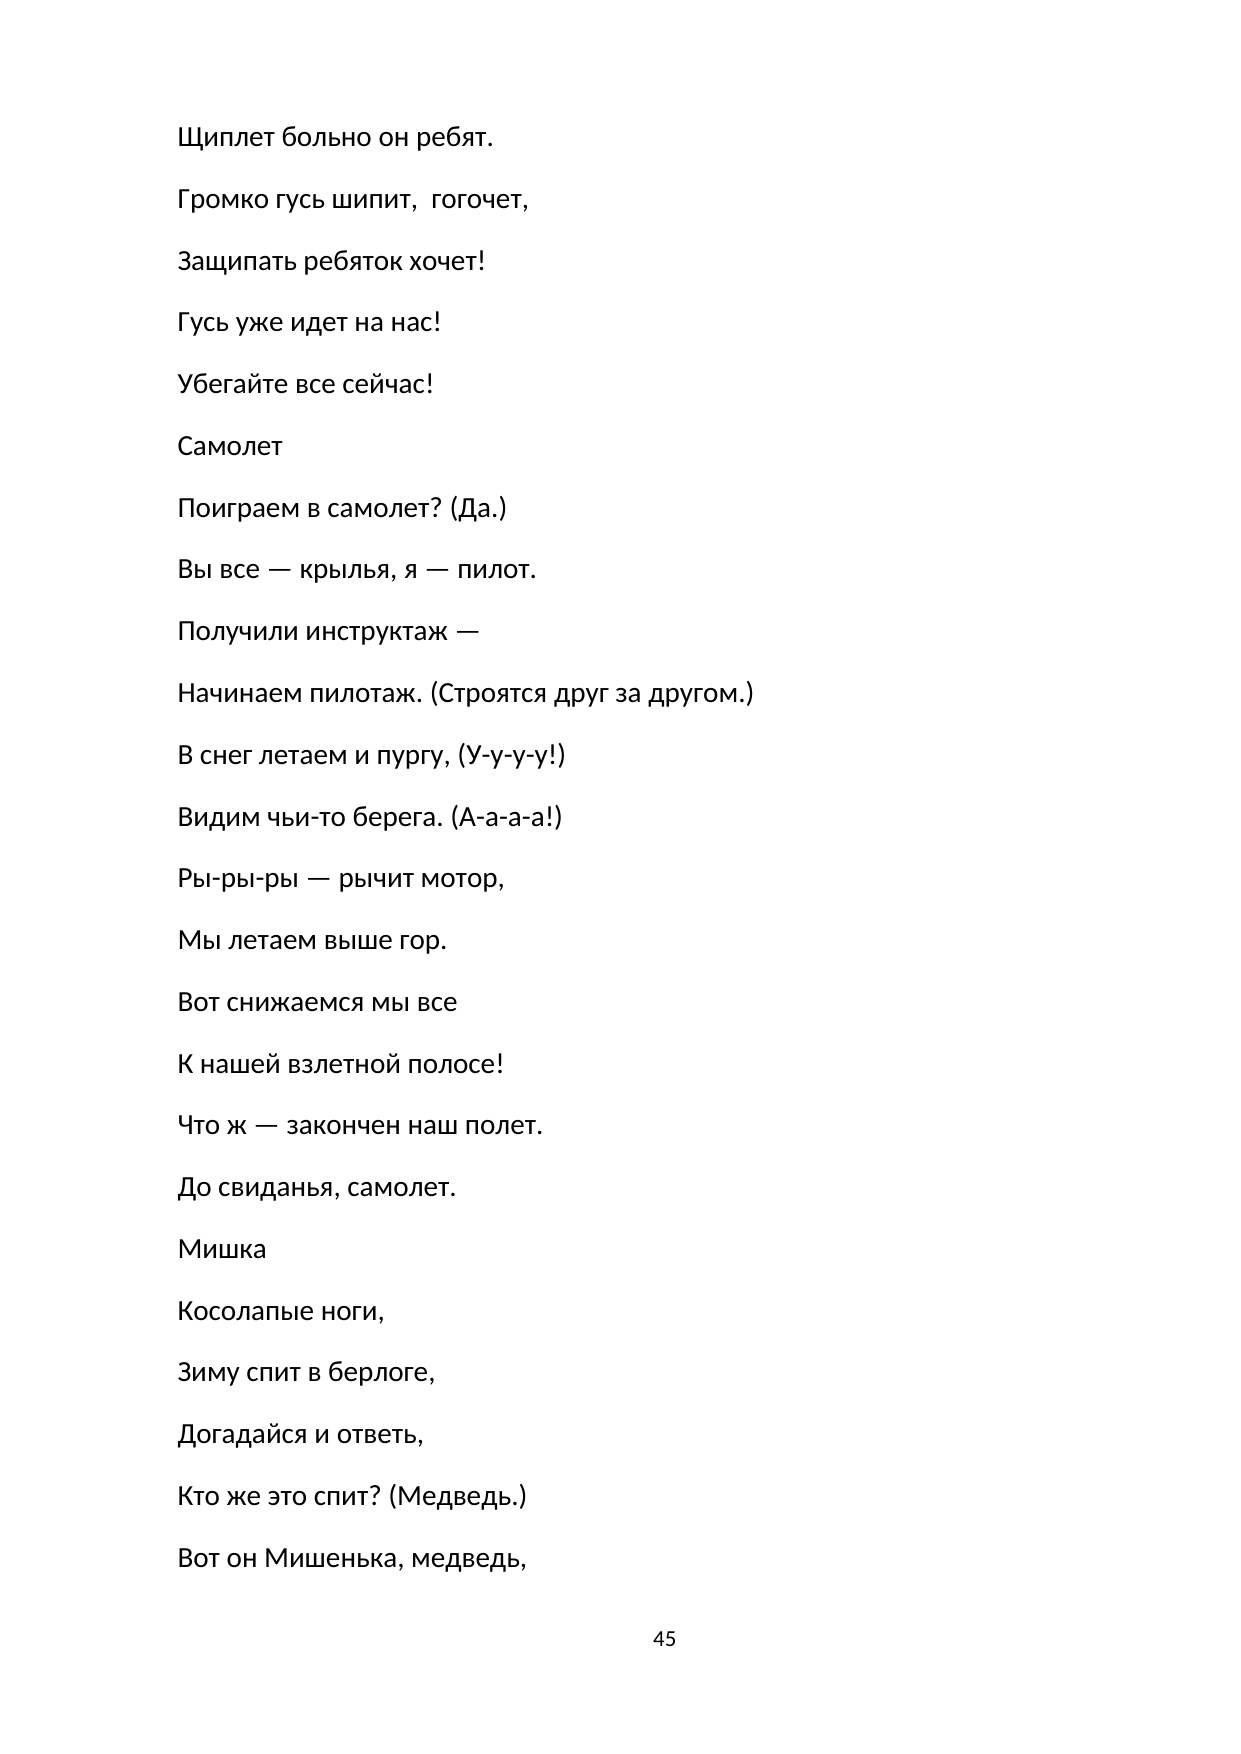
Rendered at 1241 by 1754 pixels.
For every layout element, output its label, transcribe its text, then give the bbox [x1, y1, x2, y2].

text До свиданья, самолет. [177, 1168, 1152, 1204]
text Кто же это спит? (Медведь.) [177, 1477, 1152, 1513]
text Получили инструктаж — [177, 612, 1152, 648]
text Защипать ребяток хочет! [177, 242, 1152, 277]
text К нашей взлетной полосе! [177, 1045, 1152, 1080]
text Вот он Мишенька, медведь, [177, 1539, 1152, 1574]
text Ры-ры-ры — рычит мотор, [177, 859, 1152, 895]
text Щиплет больно он ребят. [177, 118, 1152, 154]
text Что ж — закончен наш полет. [177, 1106, 1152, 1142]
text Гусь уже идет на нас! [177, 303, 1152, 339]
text Убегайте все сейчас! [177, 365, 1152, 401]
text Мы летаем выше гор. [177, 921, 1152, 957]
text В снег летаем и пургу, (У-у-у-у!) [177, 736, 1152, 771]
text Догадайся и ответь, [177, 1415, 1152, 1451]
text Самолет [177, 427, 1152, 463]
text Громко гусь шипит, гогочет, [177, 180, 1152, 216]
text Вы все — крылья, я — пилот. [177, 551, 1152, 586]
text Начинаем пилотаж. (Строятся друг за другом.) [177, 674, 1152, 710]
text Вот снижаемся мы все [177, 983, 1152, 1018]
text Поиграем в самолет? (Да.) [177, 489, 1152, 524]
text Видим чьи-то берега. (А-а-а-а!) [177, 798, 1152, 833]
text Мишка [177, 1230, 1152, 1266]
text Зиму спит в берлоге, [177, 1353, 1152, 1389]
text Косолапые ноги, [177, 1292, 1152, 1327]
